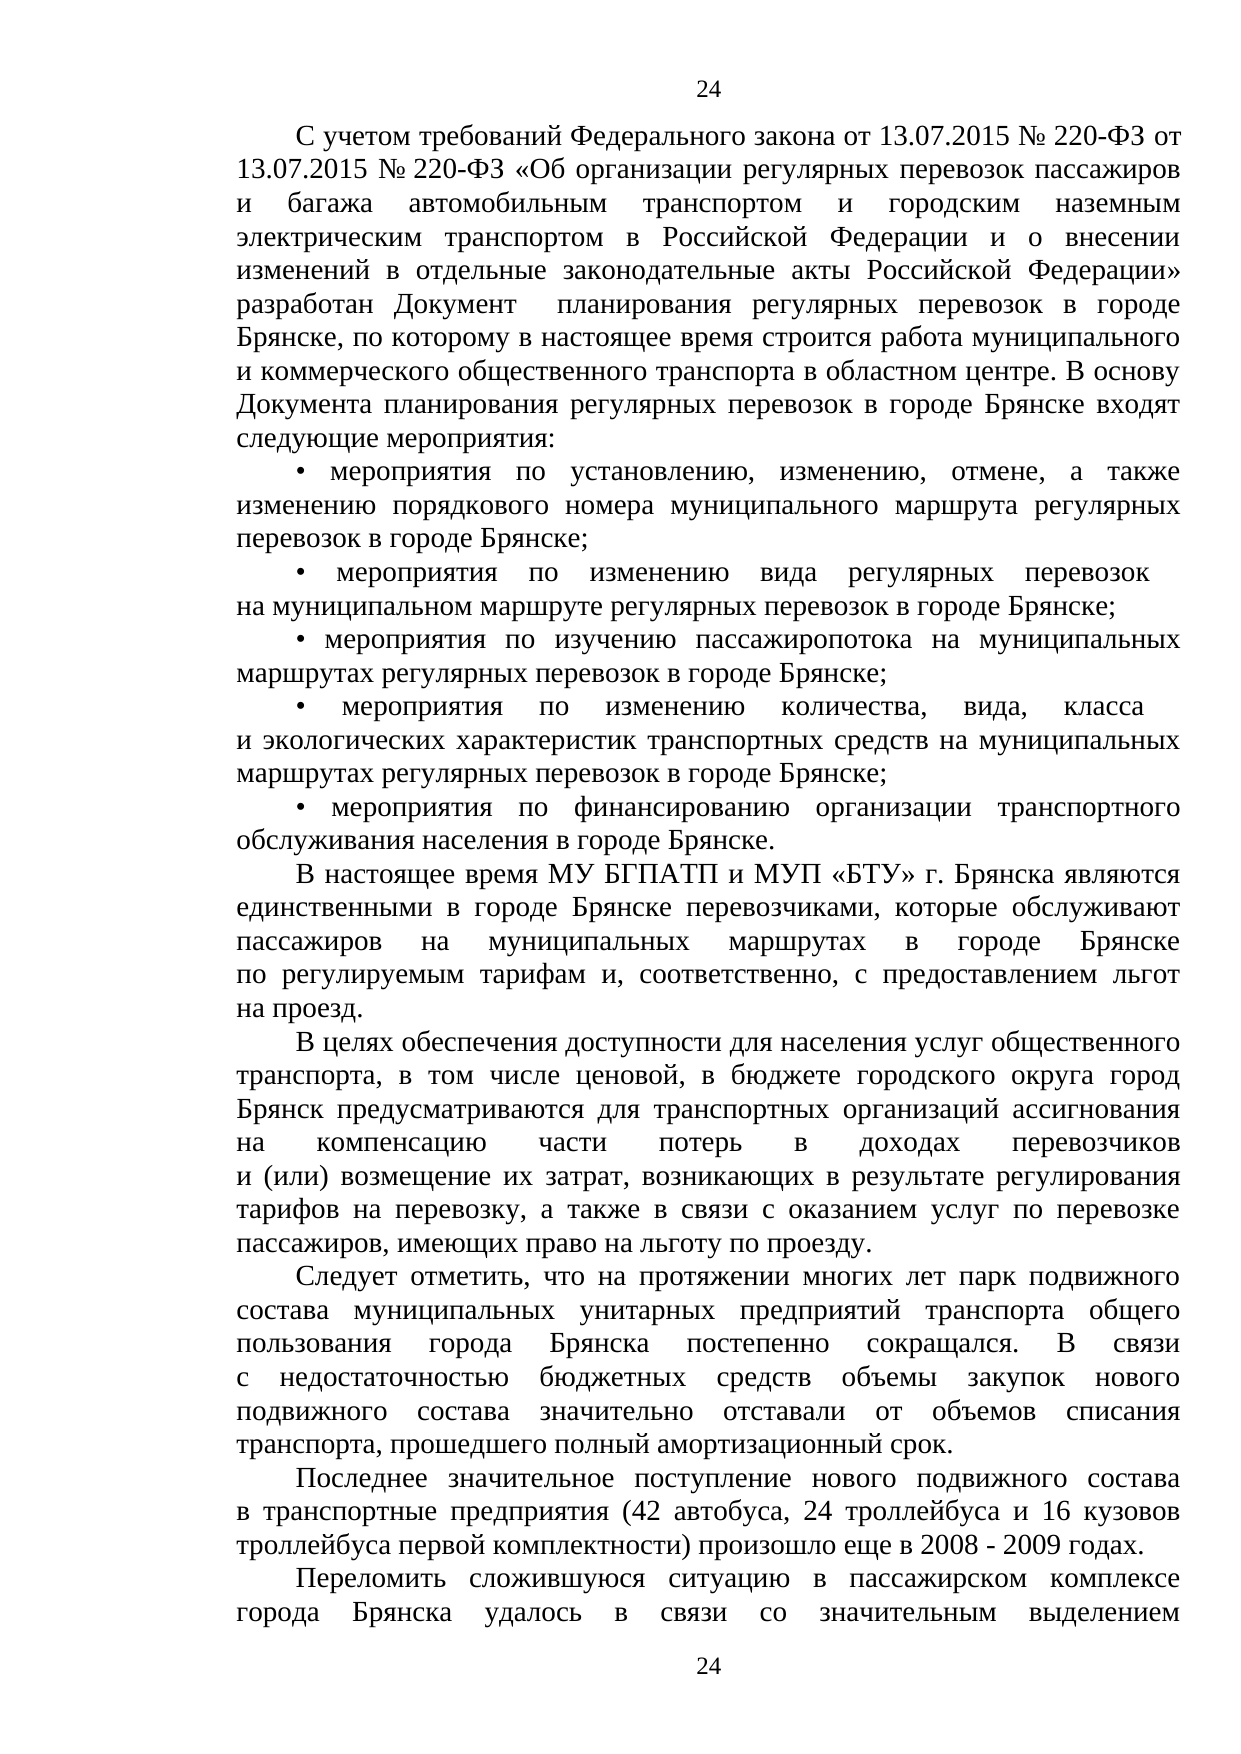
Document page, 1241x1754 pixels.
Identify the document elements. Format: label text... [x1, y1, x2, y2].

text С учетом требований Федерального закона от 13.07.2015 № 220-ФЗ от 13.07.2015 № 220-ФЗ «Об организации регулярных перевозок пассажиров и багажа автомобильным транспортом и городским наземным электрическим транспортом в Российской Федерации и о внесении изменений в отдельные законодательные акты Российской Федерации» разработан Документ планирования регулярных перевозок в городе Брянске, по которому в настоящее время строится работа муниципального и коммерческого общественного транспорта в областном центре. В основу Документа планирования регулярных перевозок в городе Брянске входят следующие мероприятия: [236, 118, 1181, 453]
text В настоящее время МУ БГПАТП и МУП «БТУ» г. Брянска являются единственными в городе Брянске перевозчиками, которые обслуживают пассажиров на муниципальных маршрутах в городе Брянске по регулируемым тарифам и, соответственно, с предоставлением льгот на проезд. [236, 856, 1181, 1024]
text • мероприятия по установлению, изменению, отмене, а также изменению порядкового номера муниципального маршрута регулярных перевозок в городе Брянске; [236, 453, 1181, 554]
text • мероприятия по изменению вида регулярных перевозок на муниципальном маршруте регулярных перевозок в городе Брянске; [236, 554, 1181, 621]
text • мероприятия по финансированию организации транспортного обслуживания населения в городе Брянске. [236, 789, 1181, 856]
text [236, 1560, 1181, 1627]
text • мероприятия по изучению пассажиропотока на муниципальных маршрутах регулярных перевозок в городе Брянске; [236, 621, 1181, 688]
text В целях обеспечения доступности для населения услуг общественного транспорта, в том числе ценовой, в бюджете городского округа город Брянск предусматриваются для транспортных организаций ассигнования на компенсацию части потерь в доходах перевозчиков и (или) возмещение их затрат, возникающих в результате регулирования тарифов на перевозку, а также в связи с оказанием услуг по перевозке пассажиров, имеющих право на льготу по проезду. [236, 1024, 1181, 1258]
text Последнее значительное поступление нового подвижного состава в транспортные предприятия (42 автобуса, 24 троллейбуса и 16 кузовов троллейбуса первой комплектности) произошло еще в 2008 - 2009 годах. [236, 1460, 1181, 1560]
text Следует отметить, что на протяжении многих лет парк подвижного состава муниципальных унитарных предприятий транспорта общего пользования города Брянска постепенно сокращался. В связи с недостаточностью бюджетных средств объемы закупок нового подвижного состава значительно отставали от объемов списания транспорта, прошедшего полный амортизационный срок. [236, 1258, 1181, 1460]
text • мероприятия по изменению количества, вида, класса и экологических характеристик транспортных средств на муниципальных маршрутах регулярных перевозок в городе Брянске; [236, 688, 1181, 789]
